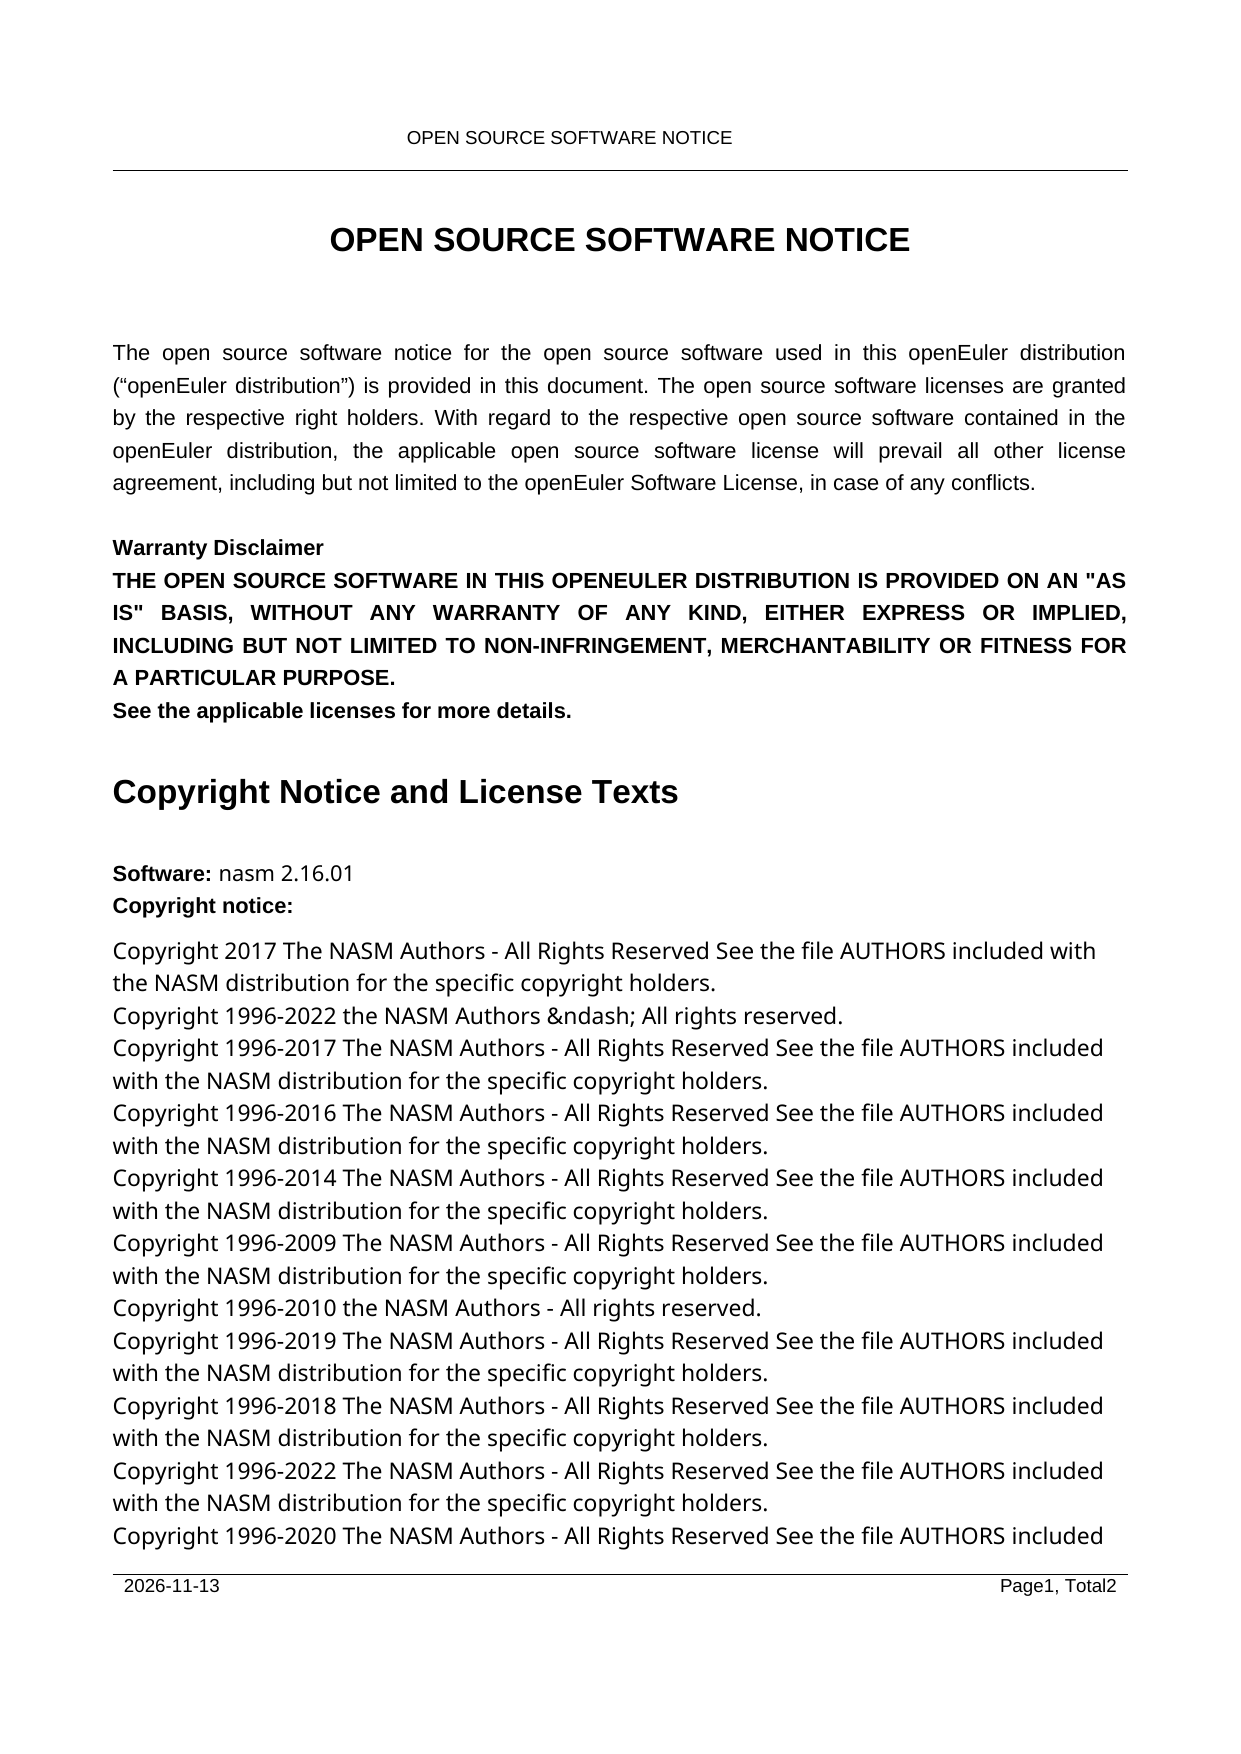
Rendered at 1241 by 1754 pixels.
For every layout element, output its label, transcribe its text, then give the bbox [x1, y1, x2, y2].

title Software: nasm 2.16.01 [112, 856, 1128, 889]
text The open source software notice for the open source software used in this openEuler distribution (“openEuler distribution”) is provided in this document. The open source software licenses are granted by the respective right holders. With regard to the respective open source software contained in the openEuler distribution, the applicable open source software license will prevail all other license agreement, including but not limited to the openEuler Software License, in case of any conflicts. [112, 336, 1128, 499]
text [112, 934, 1128, 1551]
text Warranty Disclaimer [112, 531, 1128, 564]
text THE OPEN SOURCE SOFTWARE IN THIS OPENEULER DISTRIBUTION IS PROVIDED ON AN "AS IS" BASIS, WITHOUT ANY WARRANTY OF ANY KIND, EITHER EXPRESS OR IMPLIED, INCLUDING BUT NOT LIMITED TO NON-INFRINGEMENT, MERCHANTABILITY OR FITNESS FOR A PARTICULAR PURPOSE. See the applicable licenses for more details. [112, 564, 1128, 726]
text Copyright notice: [112, 889, 1128, 921]
text OPEN SOURCE SOFTWARE NOTICE [112, 206, 1128, 271]
text Copyright Notice and License Texts [112, 759, 1128, 824]
